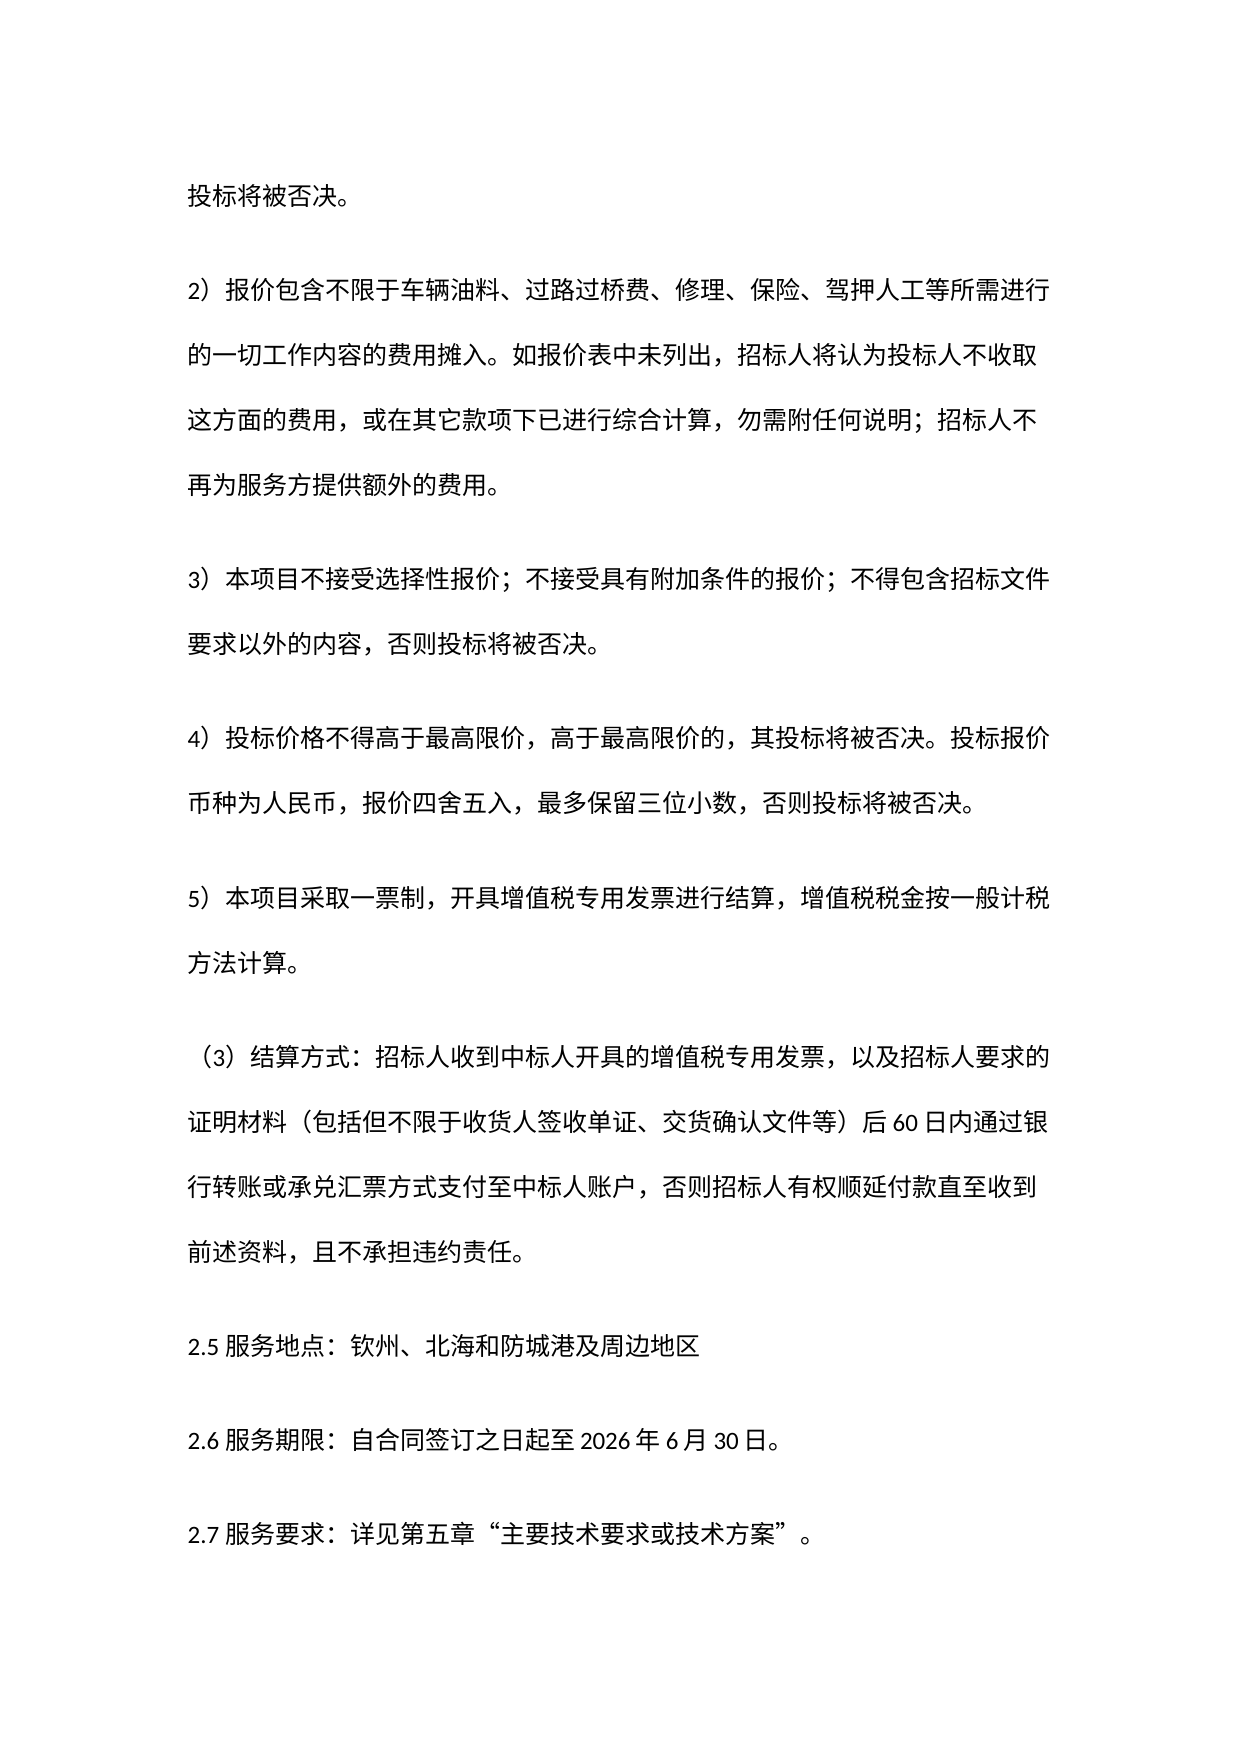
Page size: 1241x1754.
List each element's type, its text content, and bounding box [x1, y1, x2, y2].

text 2.6 服务期限：自合同签订之日起至2026年6月30日。 [187, 1406, 1053, 1471]
text 2）报价包含不限于车辆油料、过路过桥费、修理、保险、驾押人工等所需进行的一切工作内容的费用摊入。如报价表中未列出，招标人将认为投标人不收取这方面的费用，或在其它款项下已进行综合计算，勿需附任何说明；招标人不再为服务方提供额外的费用。 [187, 256, 1053, 516]
text 5）本项目采取一票制，开具增值税专用发票进行结算，增值税税金按一般计税方法计算。 [187, 864, 1053, 994]
text 4）投标价格不得高于最高限价，高于最高限价的，其投标将被否决。投标报价币种为人民币，报价四舍五入，最多保留三位小数，否则投标将被否决。 [187, 704, 1053, 834]
text （3）结算方式：招标人收到中标人开具的增值税专用发票，以及招标人要求的证明材料（包括但不限于收货人签收单证、交货确认文件等）后60日内通过银行转账或承兑汇票方式支付至中标人账户，否则招标人有权顺延付款直至收到前述资料，且不承担违约责任。 [187, 1023, 1053, 1283]
text 3）本项目不接受选择性报价；不接受具有附加条件的报价；不得包含招标文件要求以外的内容，否则投标将被否决。 [187, 545, 1053, 675]
text 2.7 服务要求：详见第五章“主要技术要求或技术方案”。 [187, 1500, 1053, 1565]
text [187, 162, 1053, 227]
text 2.5 服务地点：钦州、北海和防城港及周边地区 [187, 1312, 1053, 1377]
